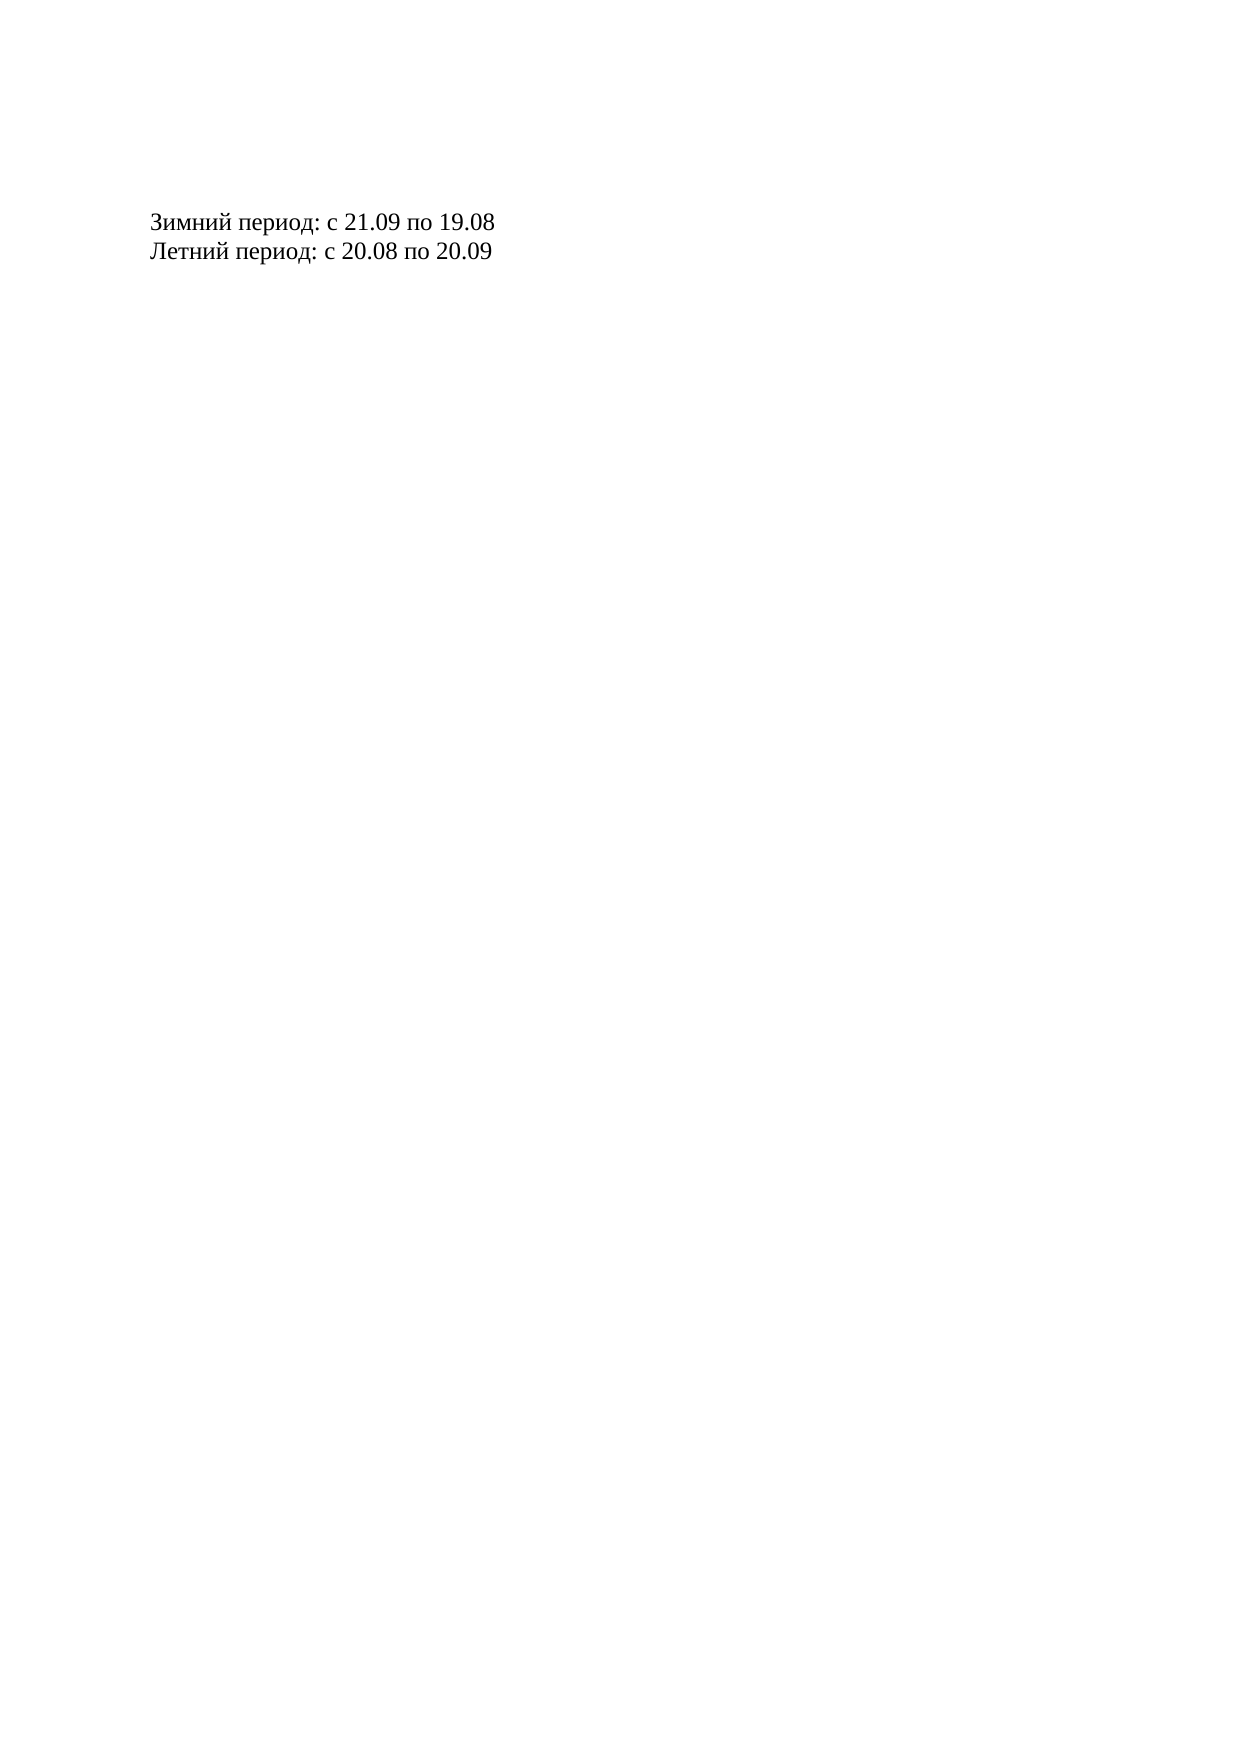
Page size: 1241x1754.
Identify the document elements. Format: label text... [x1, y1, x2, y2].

text Зимний период: с 21.09 по 19.08 [150, 207, 1090, 236]
text Летний период: с 20.08 по 20.09 [150, 236, 1090, 265]
